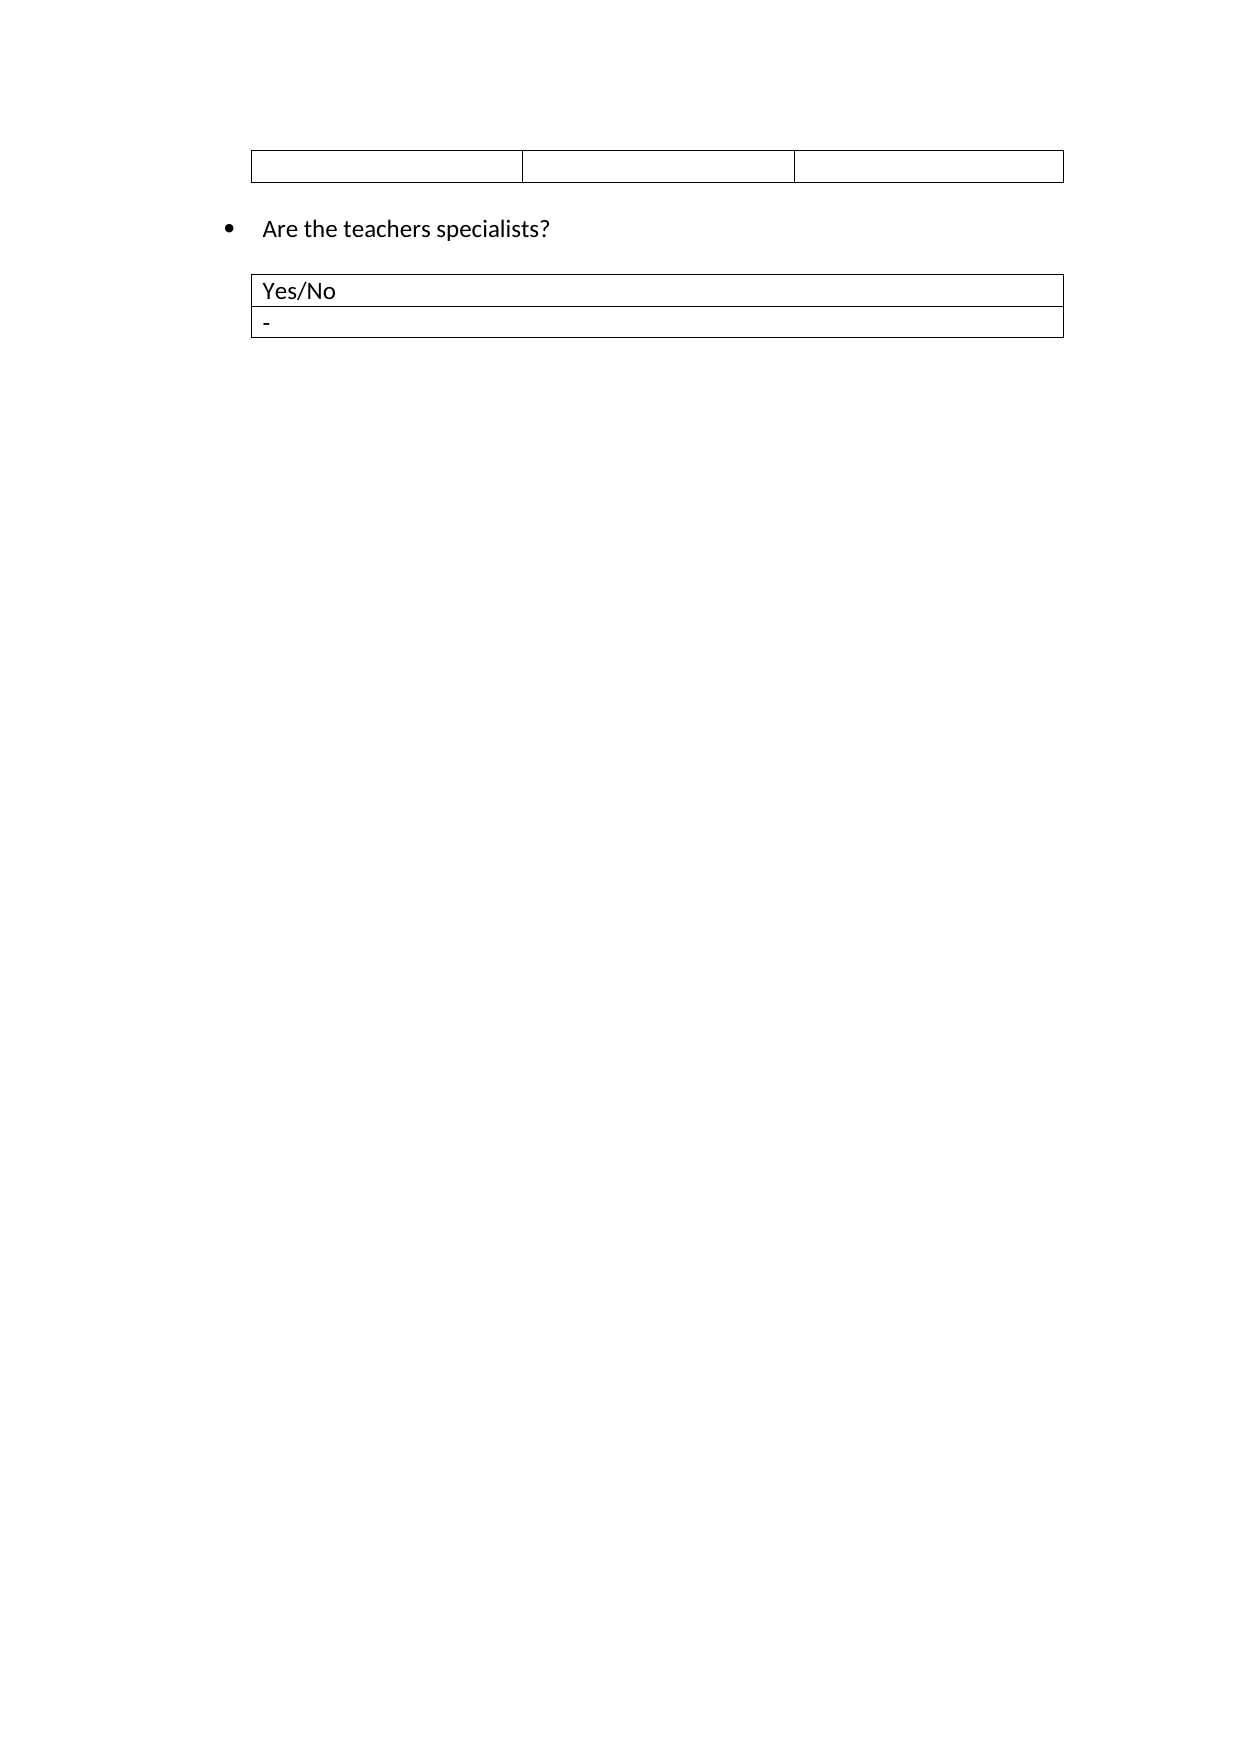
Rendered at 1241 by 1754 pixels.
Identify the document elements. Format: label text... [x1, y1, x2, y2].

table_cell [252, 151, 522, 182]
table_cell [523, 151, 794, 182]
table_header Yes/No [252, 275, 1063, 306]
table_cell [795, 151, 1063, 182]
table_cell - [252, 307, 1063, 337]
list Are the teachers specialists? [225, 213, 1053, 244]
